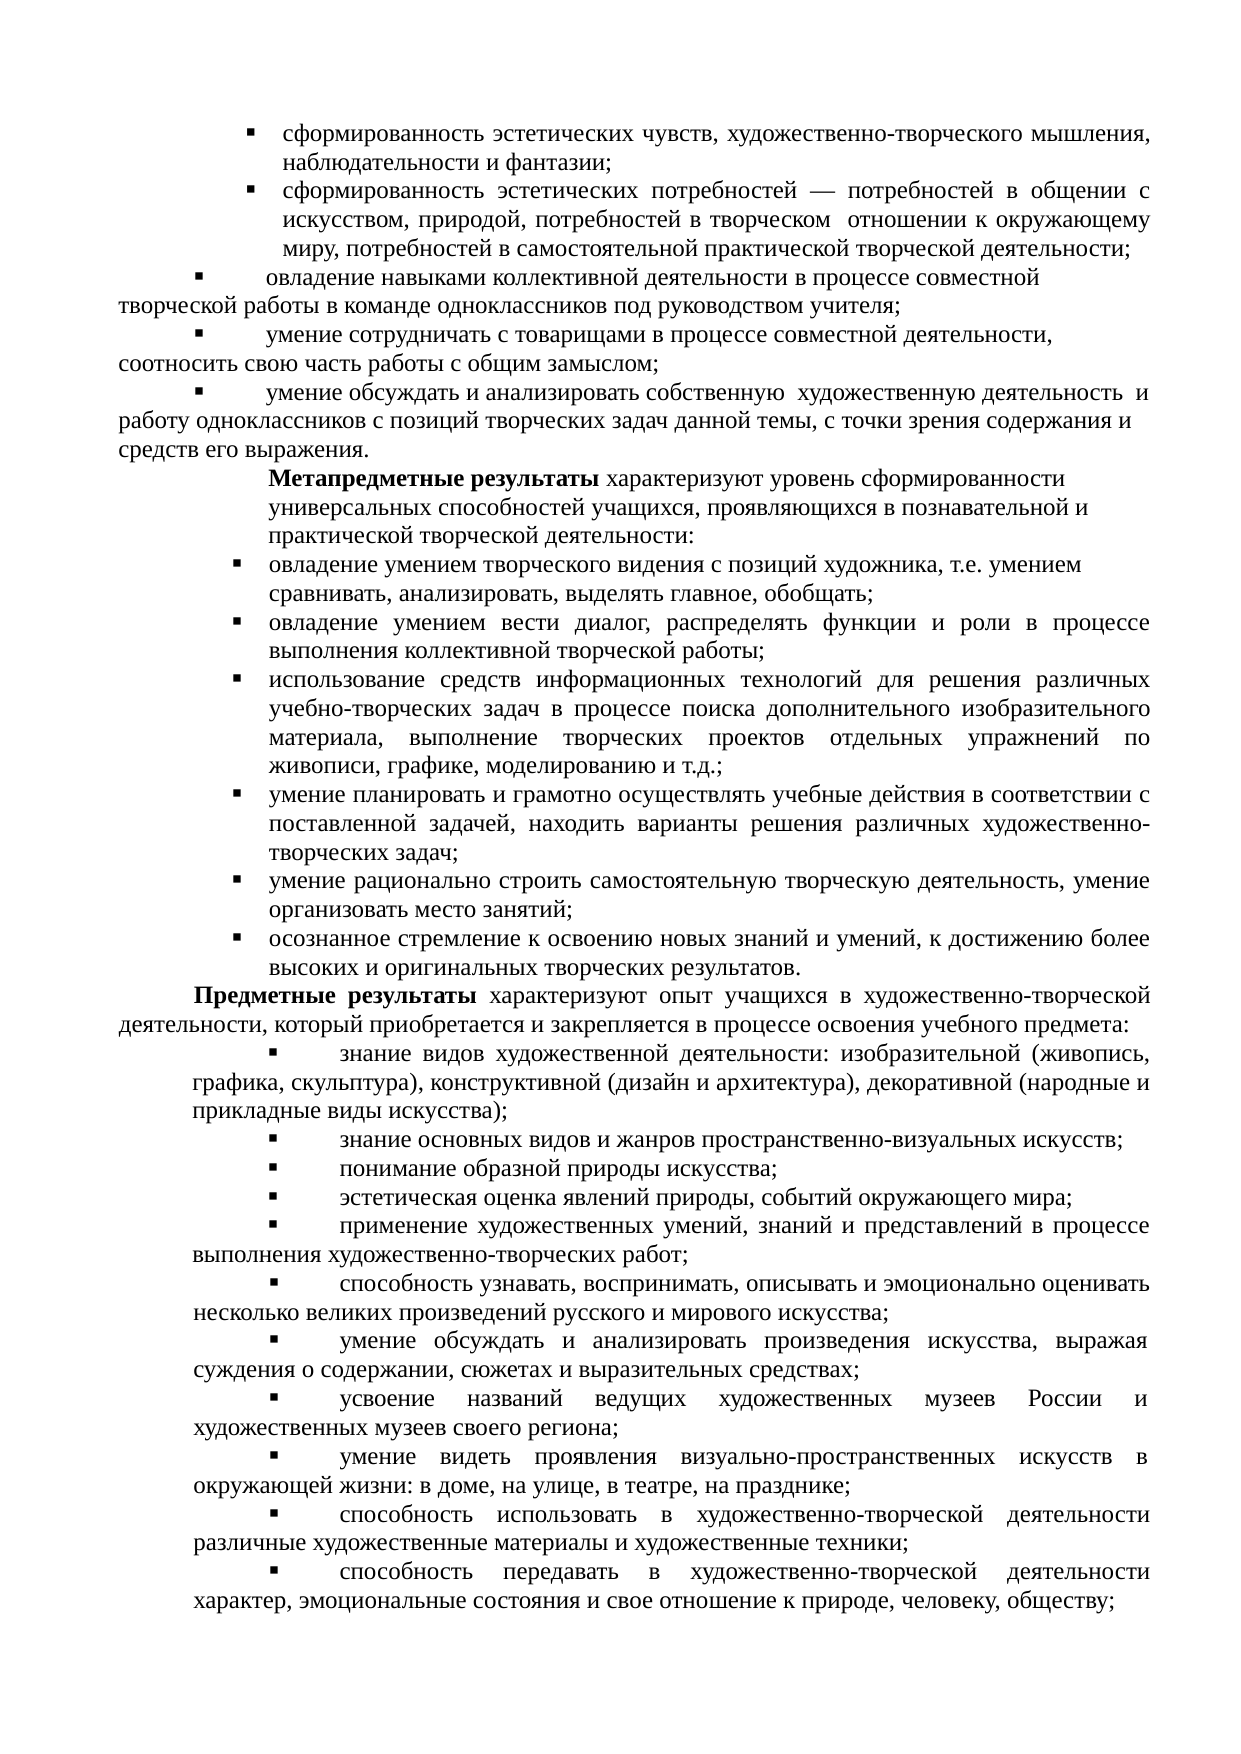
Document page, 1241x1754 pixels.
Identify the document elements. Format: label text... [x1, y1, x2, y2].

list умение обсуждать и анализировать произведения искусства, выражая суждения о содержании, сюжетах и выразительных средствах; [193, 1326, 1148, 1383]
list способность передавать в художественно-творческой деятельности характер, эмоциональные состояния и свое отношение к природе, человеку, обществу; [193, 1556, 1151, 1614]
list способность узнавать, воспринимать, описывать и эмоционально оценивать несколько великих произведений русского и мирового искусства; [193, 1268, 1151, 1326]
list умение обсуждать и анализировать собственную художественную деятельность и работу одноклассников с позиций творческих задач данной темы, с точки зрения содержания и средств его выражения. [118, 377, 1152, 463]
list умение планировать и грамотно осуществлять учебные действия в соответствии с поставленной задачей, находить варианты решения различных художественно-творческих задач; [231, 779, 1151, 866]
list сформированность эстетических чувств, художественно-творческого мышления, наблюдательности и фантазии; [245, 118, 1151, 176]
list способность использовать в художественно-творческой деятельности различные художественные материалы и художественные техники; [193, 1499, 1151, 1556]
list умение сотрудничать с товарищами в процессе совместной деятельности, соотносить свою часть работы с общим замыслом; [118, 319, 1152, 377]
list эстетическая оценка явлений природы, событий окружающего мира; [192, 1182, 1151, 1211]
list сформированность эстетических потребностей — потребностей в общении с искусством, природой, потребностей в творческом отношении к окружающему миру, потребностей в самостоятельной практической творческой деятельности; [245, 176, 1151, 262]
list овладение навыками коллективной деятельности в процессе совместной творческой работы в команде одноклассников под руководством учителя; [118, 262, 1152, 319]
text Метапредметные результаты характеризуют уровень сформированности универсальных способностей учащихся, проявляющихся в познавательной и практической творческой деятельности: [268, 463, 1152, 549]
list овладение умением вести диалог, распределять функции и роли в процессе выполнения коллективной творческой работы; [231, 607, 1151, 664]
text Предметные результаты характеризуют опыт учащихся в художественно-творческой деятельности, который приобретается и закрепляется в процессе освоения учебного предмета: [119, 981, 1151, 1038]
list овладение умением творческого видения с позиций художника, т.е. умением сравнивать, анализировать, выделять главное, обобщать; [231, 549, 1151, 607]
list понимание образной природы искусства; [192, 1153, 1151, 1182]
list умение рационально строить самостоятельную творческую деятельность, умение организовать место занятий; [231, 866, 1151, 923]
list применение художественных умений, знаний и представлений в процессе выполнения художественно-творческих работ; [192, 1211, 1151, 1268]
list знание основных видов и жанров пространственно-визуальных искусств; [192, 1124, 1151, 1153]
list осознанное стремление к освоению новых знаний и умений, к достижению более высоких и оригинальных творческих результатов. [231, 923, 1151, 981]
list знание видов художественной деятельности: изобразительной (живопись, графика, скульптура), конструктивной (дизайн и архитектура), декоративной (народные и прикладные виды искусства); [192, 1038, 1151, 1124]
list усвоение названий ведущих художественных музеев России и художественных музеев своего региона; [193, 1383, 1148, 1441]
list умение видеть проявления визуально-пространственных искусств в окружающей жизни: в доме, на улице, в театре, на празднике; [193, 1441, 1149, 1499]
list использование средств информационных технологий для решения различных учебно-творческих задач в процессе поиска дополнительного изобразительного материала, выполнение творческих проектов отдельных упражнений по живописи, графике, моделированию и т.д.; [231, 664, 1151, 779]
